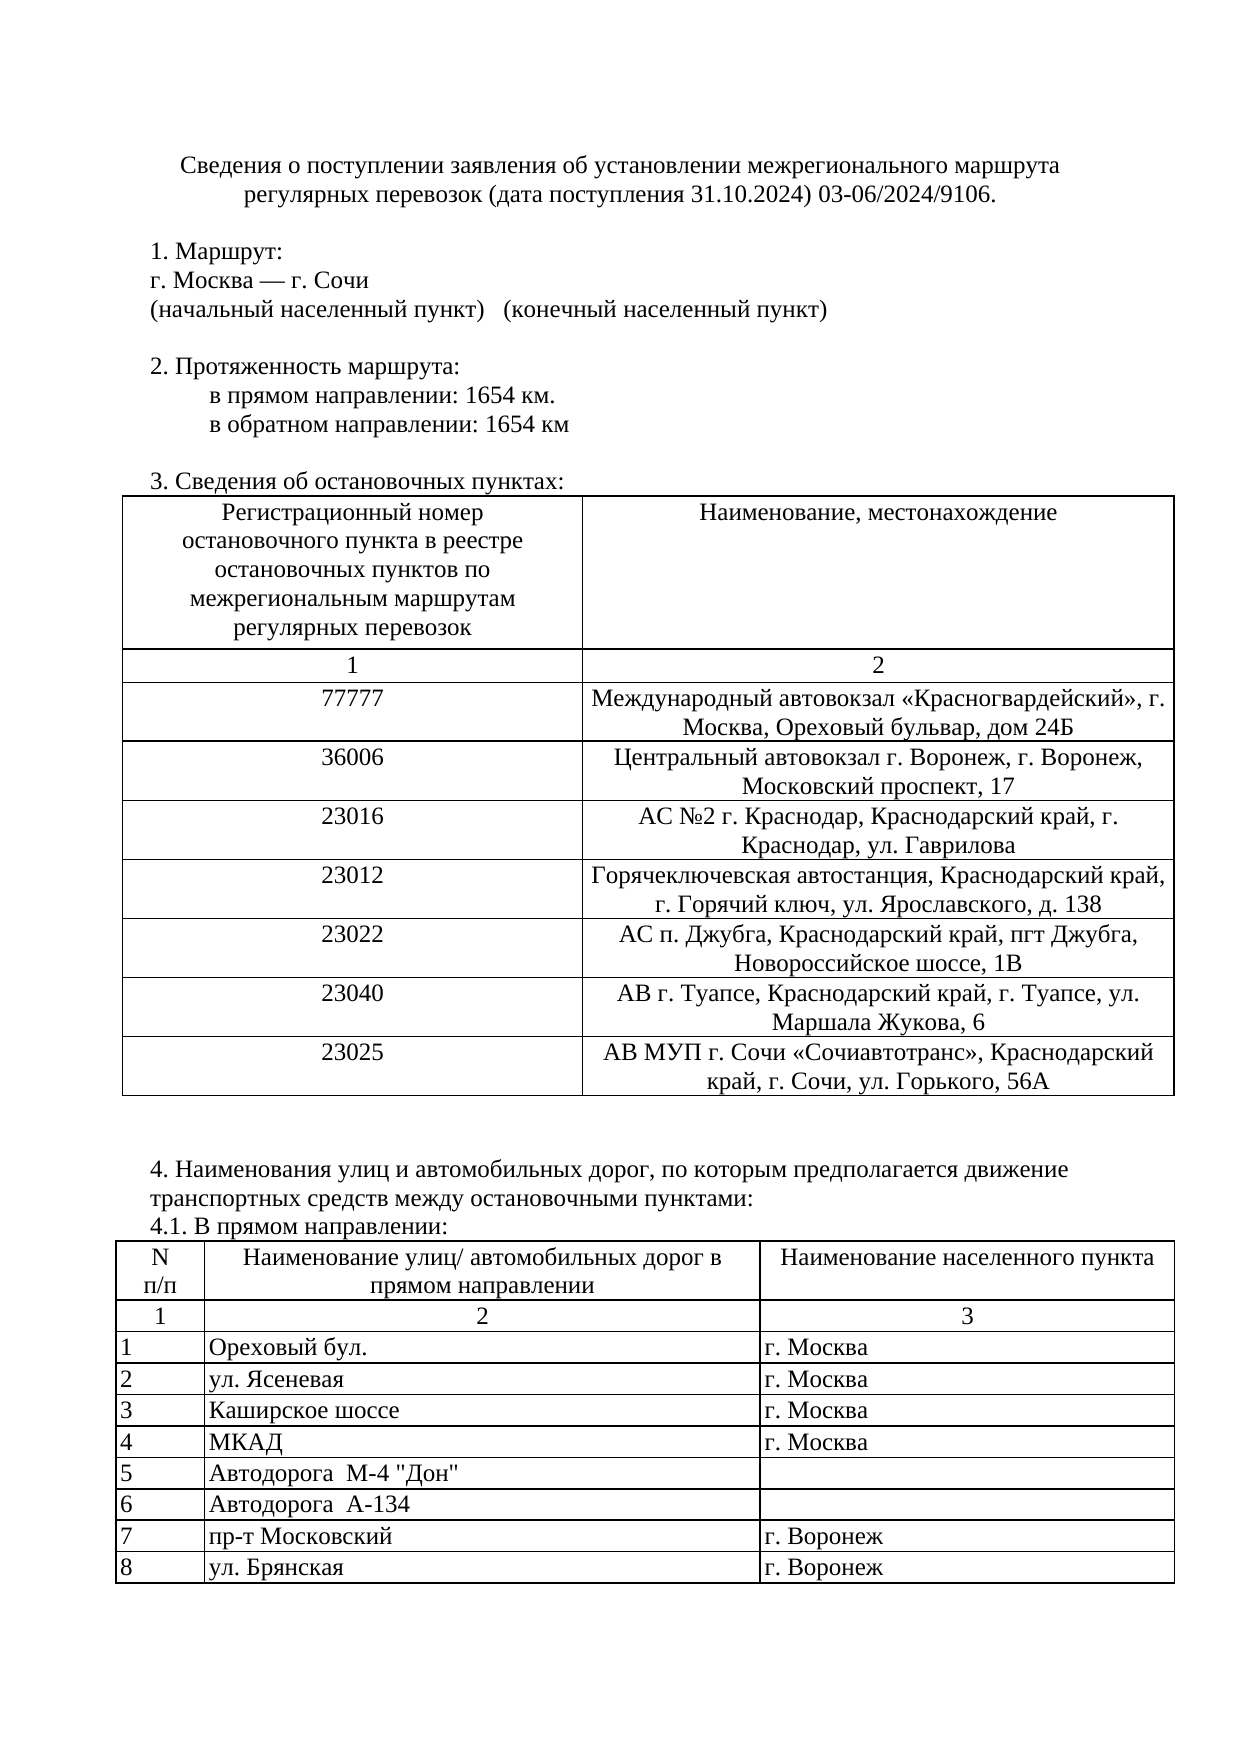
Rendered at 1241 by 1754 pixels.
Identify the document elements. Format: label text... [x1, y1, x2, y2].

table_cell г. Москва [761, 1332, 1174, 1362]
table_cell 2 [205, 1301, 759, 1331]
table_cell Ореховый бул. [205, 1332, 759, 1362]
table_cell АС п. Джубга, Краснодарский край, пгт Джубга, Новороссийское шоссе, 1В [583, 919, 1173, 977]
text 2. Протяженность маршрута: [150, 351, 1090, 380]
text 4.1. В прямом направлении: [150, 1211, 1090, 1240]
table_cell Центральный автовокзал г. Воронеж, г. Воронеж, Московский проспект, 17 [583, 742, 1173, 799]
table_header Регистрационный номер остановочного пункта в реестре остановочных пунктов по межрегиональным маршрутам регулярных перевозок [123, 497, 582, 648]
table_cell 7 [117, 1521, 204, 1551]
table_header N п/п [117, 1242, 204, 1299]
table_cell 6 [117, 1490, 204, 1519]
table_cell 23040 [123, 978, 582, 1036]
table_cell г. Воронеж [761, 1521, 1174, 1551]
table_cell пр-т Московский [205, 1521, 759, 1551]
table_cell 1 [123, 650, 582, 681]
text в прямом направлении: 1654 км. [150, 380, 1090, 409]
table_cell [761, 1490, 1174, 1519]
table_cell 1 [117, 1301, 204, 1331]
table_cell 4 [117, 1427, 204, 1456]
table_header Наименование улиц/ автомобильных дорог в прямом направлении [205, 1242, 759, 1299]
table_cell г. Москва [761, 1427, 1174, 1456]
text в обратном направлении: 1654 км [150, 409, 1090, 437]
table_cell г. Москва [761, 1364, 1174, 1393]
table_cell Международный автовокзал «Красногвардейский», г. Москва, Ореховый бульвар, дом 24Б [583, 683, 1173, 740]
table_cell 23025 [123, 1037, 582, 1095]
table_cell АС №2 г. Краснодар, Краснодарский край, г. Краснодар, ул. Гаврилова [583, 801, 1173, 858]
table_cell г. Воронеж [761, 1552, 1174, 1582]
table_cell 23022 [123, 919, 582, 977]
table_cell 23016 [123, 801, 582, 858]
table_cell 2 [117, 1364, 204, 1393]
text г. Москва — г. Сочи [150, 265, 1090, 294]
table_cell АВ г. Туапсе, Краснодарский край, г. Туапсе, ул. Маршала Жукова, 6 [583, 978, 1173, 1036]
table_cell 36006 [123, 742, 582, 799]
table_cell МКАД [205, 1427, 759, 1456]
table_cell 23012 [123, 860, 582, 918]
table_cell ул. Ясеневая [205, 1364, 759, 1393]
table_cell 1 [117, 1332, 204, 1362]
table_cell АВ МУП г. Сочи «Сочиавтотранс», Краснодарский край, г. Сочи, ул. Горького, 56А [583, 1037, 1173, 1095]
text (начальный населенный пункт) (конечный населенный пункт) [150, 294, 1090, 322]
table_header Наименование населенного пункта [761, 1242, 1174, 1299]
table_cell г. Москва [761, 1395, 1174, 1425]
table_cell [761, 1458, 1174, 1488]
table_cell Автодорога М-4 "Дон" [205, 1458, 759, 1488]
table_cell ул. Брянская [205, 1552, 759, 1582]
table_header Наименование, местонахождение [583, 497, 1173, 648]
table_cell 3 [761, 1301, 1174, 1331]
text 4. Наименования улиц и автомобильных дорог, по которым предполагается движение транспортных средств между остановочными пунктами: [150, 1154, 1090, 1211]
table_cell 2 [583, 650, 1173, 681]
table_cell Каширское шоссе [205, 1395, 759, 1425]
text 3. Сведения об остановочных пунктах: [150, 466, 1090, 495]
table_cell 77777 [123, 683, 582, 740]
table_cell 5 [117, 1458, 204, 1488]
text Сведения о поступлении заявления об установлении межрегионального маршрута регулярных перевозок (дата поступления 31.10.2024) 03-06/2024/9106. [150, 150, 1090, 207]
table_cell Автодорога А-134 [205, 1490, 759, 1519]
table_cell 8 [117, 1552, 204, 1582]
text 1. Маршрут: [150, 236, 1090, 265]
table_cell Горячеключевская автостанция, Краснодарский край, г. Горячий ключ, ул. Ярославского, д. 138 [583, 860, 1173, 918]
table_cell 3 [117, 1395, 204, 1425]
